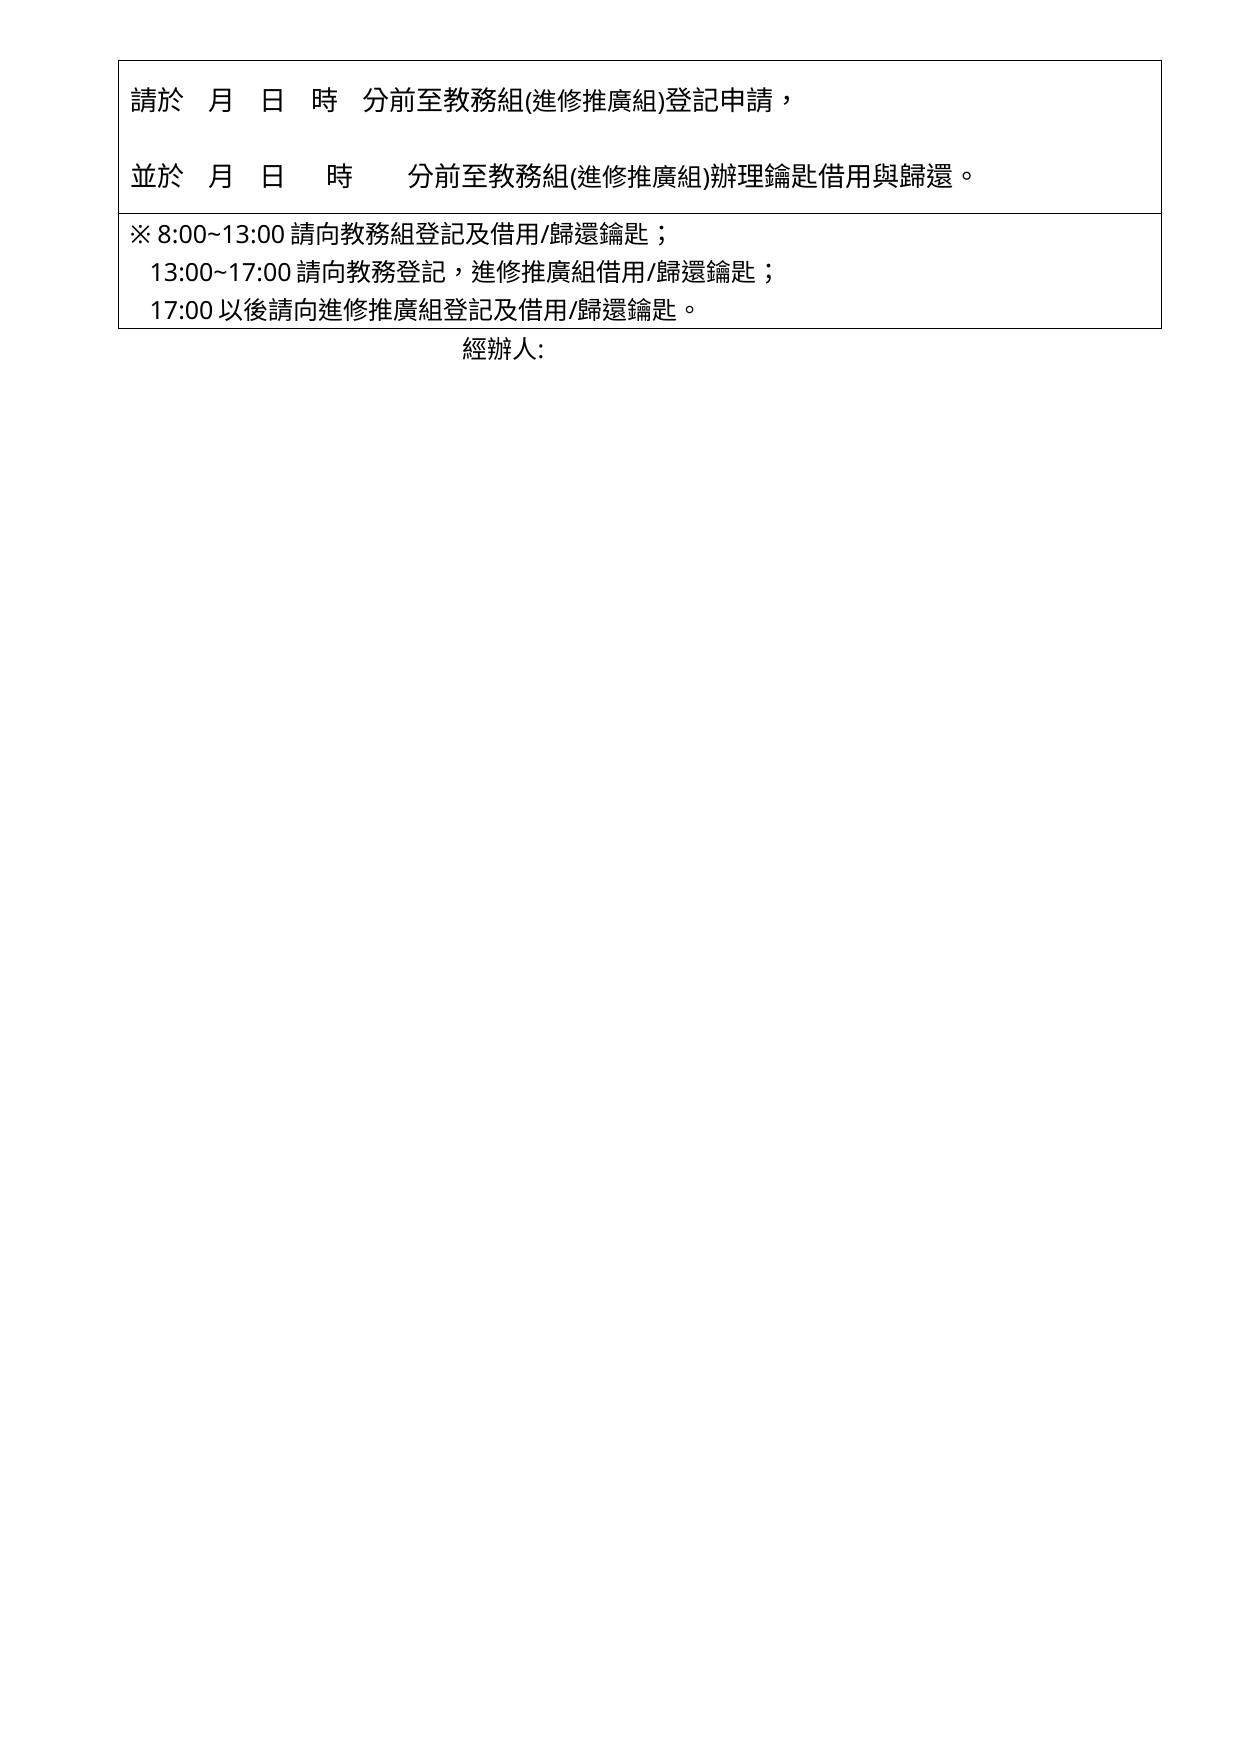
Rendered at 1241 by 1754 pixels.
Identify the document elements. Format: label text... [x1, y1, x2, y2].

table_cell ※ 8:00~13:00請向教務組登記及借用/歸還鑰匙； 13:00~17:00請向教務登記，進修推廣組借用/歸還鑰匙； 17:00以後請向進修推廣組登記及借用/歸還鑰匙。 [119, 214, 1161, 328]
text 經辦人: [118, 329, 1152, 367]
table_cell 請於 月 日 時 分前至教務組(進修推廣組)登記申請， 並於 月 日 時 分前至教務組(進修推廣組)辦理鑰匙借用與歸還。 [119, 61, 1161, 213]
